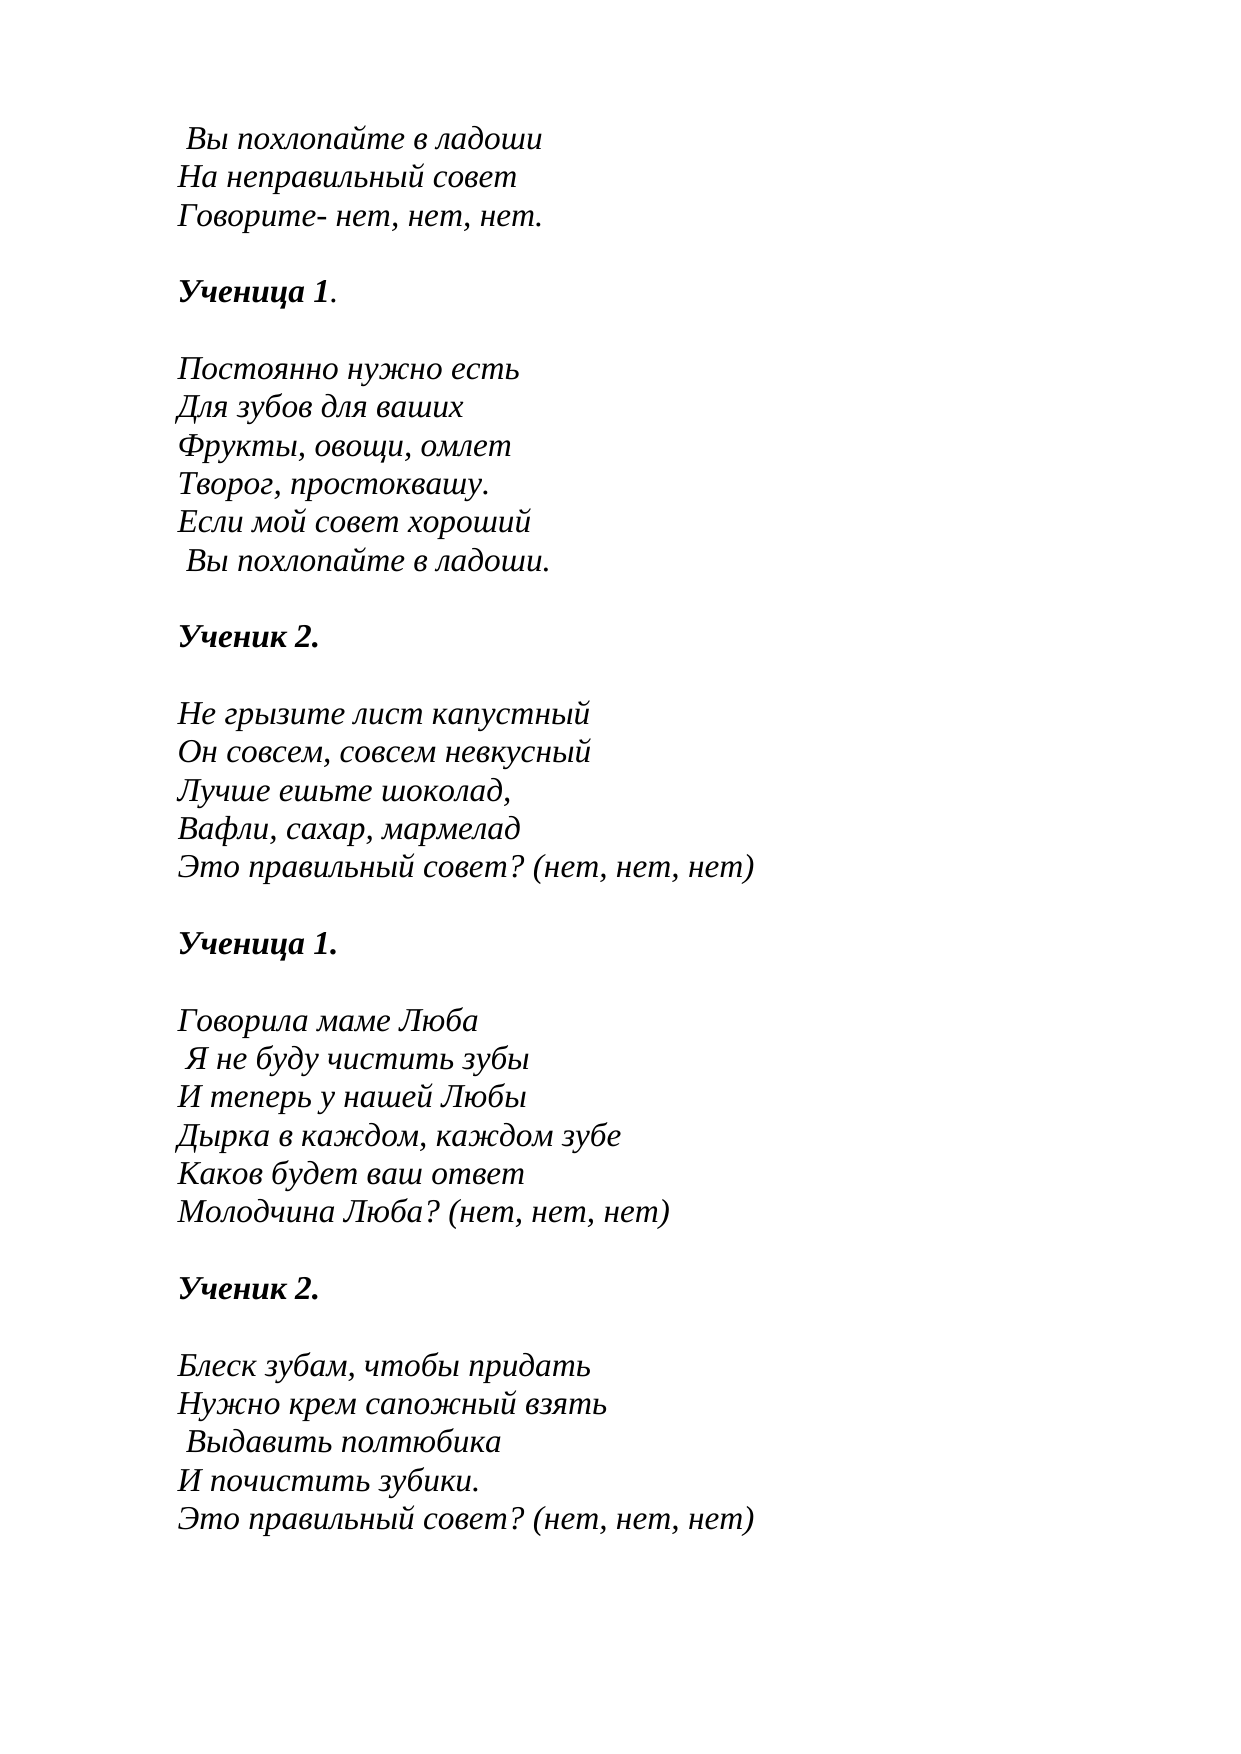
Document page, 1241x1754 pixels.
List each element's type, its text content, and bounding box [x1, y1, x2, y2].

list Нужно крем сапожный взять [177, 1383, 1152, 1421]
list Каков будет ваш ответ [177, 1153, 1152, 1191]
list Он совсем, совсем невкусный [177, 731, 1152, 770]
list Фрукты, овощи, омлет [177, 425, 1152, 463]
list Ученик 2. [177, 1268, 1152, 1306]
list Постоянно нужно есть [177, 348, 1152, 386]
list И теперь у нашей Любы [177, 1076, 1152, 1115]
list Если мой совет хороший [177, 501, 1152, 540]
list Лучше ешьте шоколад, [177, 770, 1152, 808]
list Говорите- нет, нет, нет. [177, 195, 1152, 233]
list Не грызите лист капустный [177, 693, 1152, 731]
list Ученица 1. [177, 271, 1152, 310]
list Блеск зубам, чтобы придать [177, 1345, 1152, 1383]
list Дырка в каждом, каждом зубе [177, 1115, 1152, 1153]
list Я не буду чистить зубы [177, 1038, 1152, 1076]
list Творог, простоквашу. [177, 463, 1152, 501]
list На неправильный совет [177, 156, 1152, 195]
list Это правильный совет? (нет, нет, нет) [177, 846, 1152, 885]
list Для зубов для ваших [177, 386, 1152, 425]
list Ученица 1. [177, 923, 1152, 961]
list Это правильный совет? (нет, нет, нет) [177, 1498, 1152, 1536]
list Вафли, сахар, мармелад [177, 808, 1152, 846]
list Вы похлопайте в ладоши [177, 118, 1152, 156]
list Говорила маме Люба [177, 1000, 1152, 1038]
list И почистить зубики. [177, 1460, 1152, 1498]
list Ученик 2. [177, 616, 1152, 655]
list Вы похлопайте в ладоши. [177, 540, 1152, 578]
list Молодчина Люба? (нет, нет, нет) [177, 1191, 1152, 1230]
list Выдавить полтюбика [177, 1421, 1152, 1460]
